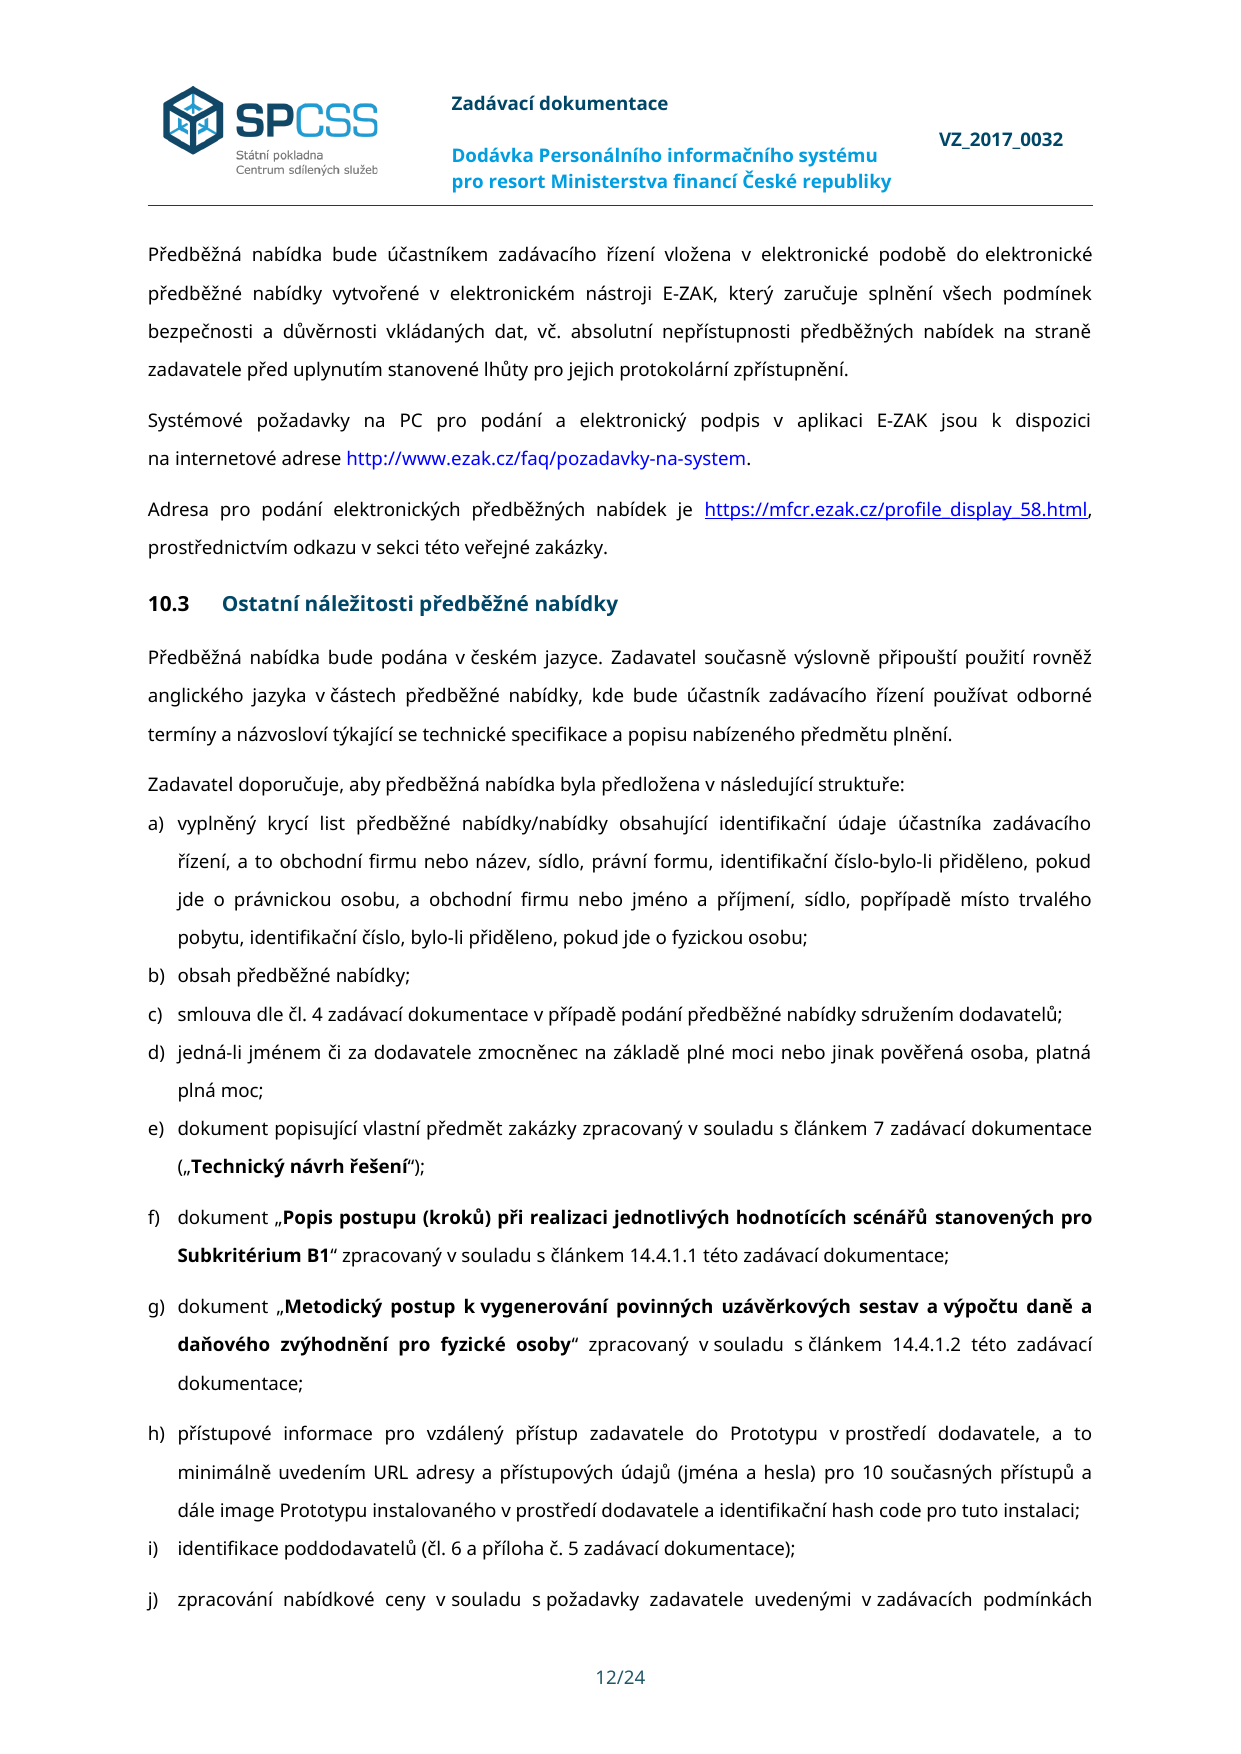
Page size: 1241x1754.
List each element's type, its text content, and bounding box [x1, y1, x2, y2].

list identifikace poddodavatelů (čl. 6 a příloha č. 5 zadávací dokumentace); [148, 1535, 1092, 1561]
list dokument popisující vlastní předmět zakázky zpracovaný v souladu s článkem 7 zadávací dokumentace („Technický návrh řešení“); [148, 1116, 1092, 1179]
subtitle obsah předběžné nabídky; [148, 963, 1092, 988]
subtitle smlouva dle čl. 4 zadávací dokumentace v případě podání předběžné nabídky sdružením dodavatelů; [148, 1001, 1092, 1026]
text Systémové požadavky na PC pro podání a elektronický podpis v aplikaci E-ZAK jsou k dispozici na internetové adrese http://www.ezak.cz/faq/pozadavky-na-system. [148, 407, 1092, 471]
subtitle jedná-li jménem či za dodavatele zmocněnec na základě plné moci nebo jinak pověřená osoba, platná plná moc; [148, 1039, 1092, 1103]
text Předběžná nabídka bude účastníkem zadávacího řízení vložena v elektronické podobě do elektronické předběžné nabídky vytvořené v elektronickém nástroji E-ZAK, který zaručuje splnění všech podmínek bezpečnosti a důvěrnosti vkládaných dat, vč. absolutní nepřístupnosti předběžných nabídek na straně zadavatele před uplynutím stanovené lhůty pro jejich protokolární zpřístupnění. [148, 242, 1092, 382]
subtitle Ostatní náležitosti předběžné nabídky [148, 589, 1092, 618]
list přístupové informace pro vzdálený přístup zadavatele do Prototypu v prostředí dodavatele, a to minimálně uvedením URL adresy a přístupových údajů (jména a hesla) pro 10 současných přístupů a dále image Prototypu instalovaného v prostředí dodavatele a identifikační hash code pro tuto instalaci; [148, 1421, 1092, 1523]
list dokument „Popis postupu (kroků) při realizaci jednotlivých hodnotících scénářů stanovených pro Subkritérium B1“ zpracovaný v souladu s článkem 14.4.1.1 této zadávací dokumentace; [148, 1204, 1092, 1268]
text Předběžná nabídka bude podána v českém jazyce. Zadavatel současně výslovně připouští použití rovněž anglického jazyka v částech předběžné nabídky, kde bude účastník zadávacího řízení používat odborné termíny a názvosloví týkající se technické specifikace a popisu nabízeného předmětu plnění. [148, 644, 1092, 746]
list dokument „Metodický postup k vygenerování povinných uzávěrkových sestav a výpočtu daně a daňového zvýhodnění pro fyzické osoby“ zpracovaný v souladu s článkem 14.4.1.2 této zadávací dokumentace; [148, 1293, 1092, 1396]
text Zadavatel doporučuje, aby předběžná nabídka byla předložena v následující struktuře: [148, 772, 1092, 797]
picture [163, 86, 378, 176]
text Adresa pro podání elektronických předběžných nabídek je https://mfcr.ezak.cz/profile_display_58.html, prostřednictvím odkazu v sekci této veřejné zakázky. [148, 496, 1092, 560]
subtitle vyplněný krycí list předběžné nabídky/nabídky obsahující identifikační údaje účastníka zadávacího řízení, a to obchodní firmu nebo název, sídlo, právní formu, identifikační číslo-bylo-li přiděleno, pokud jde o právnickou osobu, a obchodní firmu nebo jméno a příjmení, sídlo, popřípadě místo trvalého pobytu, identifikační číslo, bylo-li přiděleno, pokud jde o fyzickou osobu; [148, 810, 1092, 950]
